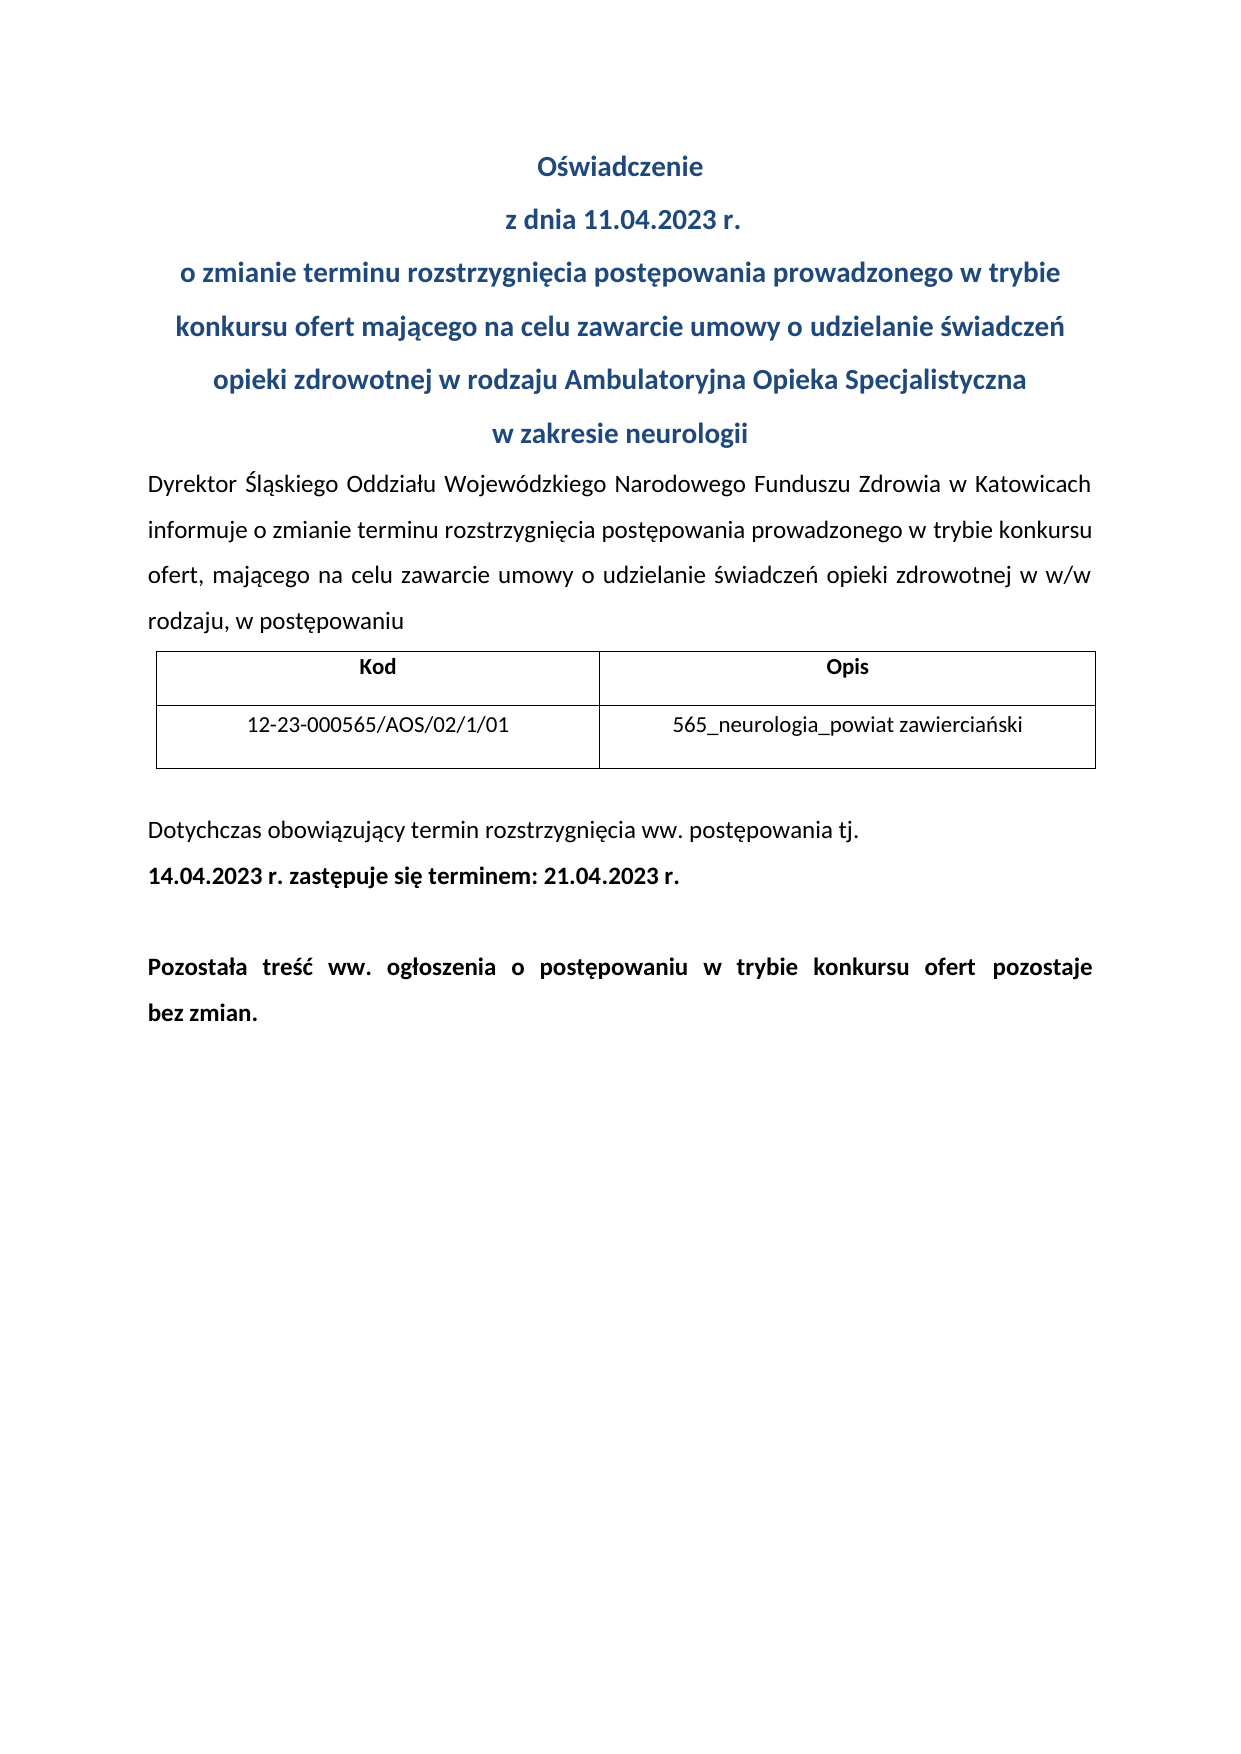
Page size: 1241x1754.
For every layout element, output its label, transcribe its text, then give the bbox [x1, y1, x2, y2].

text o zmianie terminu rozstrzygnięcia postępowania prowadzonego w trybie konkursu ofert mającego na celu zawarcie umowy o udzielanie świadczeń opieki zdrowotnej w rodzaju Ambulatoryjna Opieka Specjalistyczna [148, 254, 1093, 397]
table_cell 12-23-000565/AOS/02/1/01 [157, 706, 599, 767]
text z dnia 11.04.2023 r. [148, 201, 1093, 237]
text Dyrektor Śląskiego Oddziału Wojewódzkiego Narodowego Funduszu Zdrowia w Katowicach informuje o zmianie terminu rozstrzygnięcia postępowania prowadzonego w trybie konkursu ofert, mającego na celu zawarcie umowy o udzielanie świadczeń opieki zdrowotnej w w/w rodzaju, w postępowaniu [148, 468, 1093, 636]
table_cell 565_neurologia_powiat zawierciański [600, 706, 1095, 767]
text Pozostała treść ww. ogłoszenia o postępowaniu w trybie konkursu ofert pozostaje bez zmian. [148, 951, 1093, 1028]
text 14.04.2023 r. zastępuje się terminem: 21.04.2023 r. [148, 860, 1093, 890]
table_header Opis [600, 652, 1095, 705]
table_header Kod [157, 652, 599, 705]
text Oświadczenie [148, 148, 1093, 183]
text w zakresie neurologii [148, 415, 1093, 450]
text Dotychczas obowiązujący termin rozstrzygnięcia ww. postępowania tj. [148, 814, 1093, 845]
